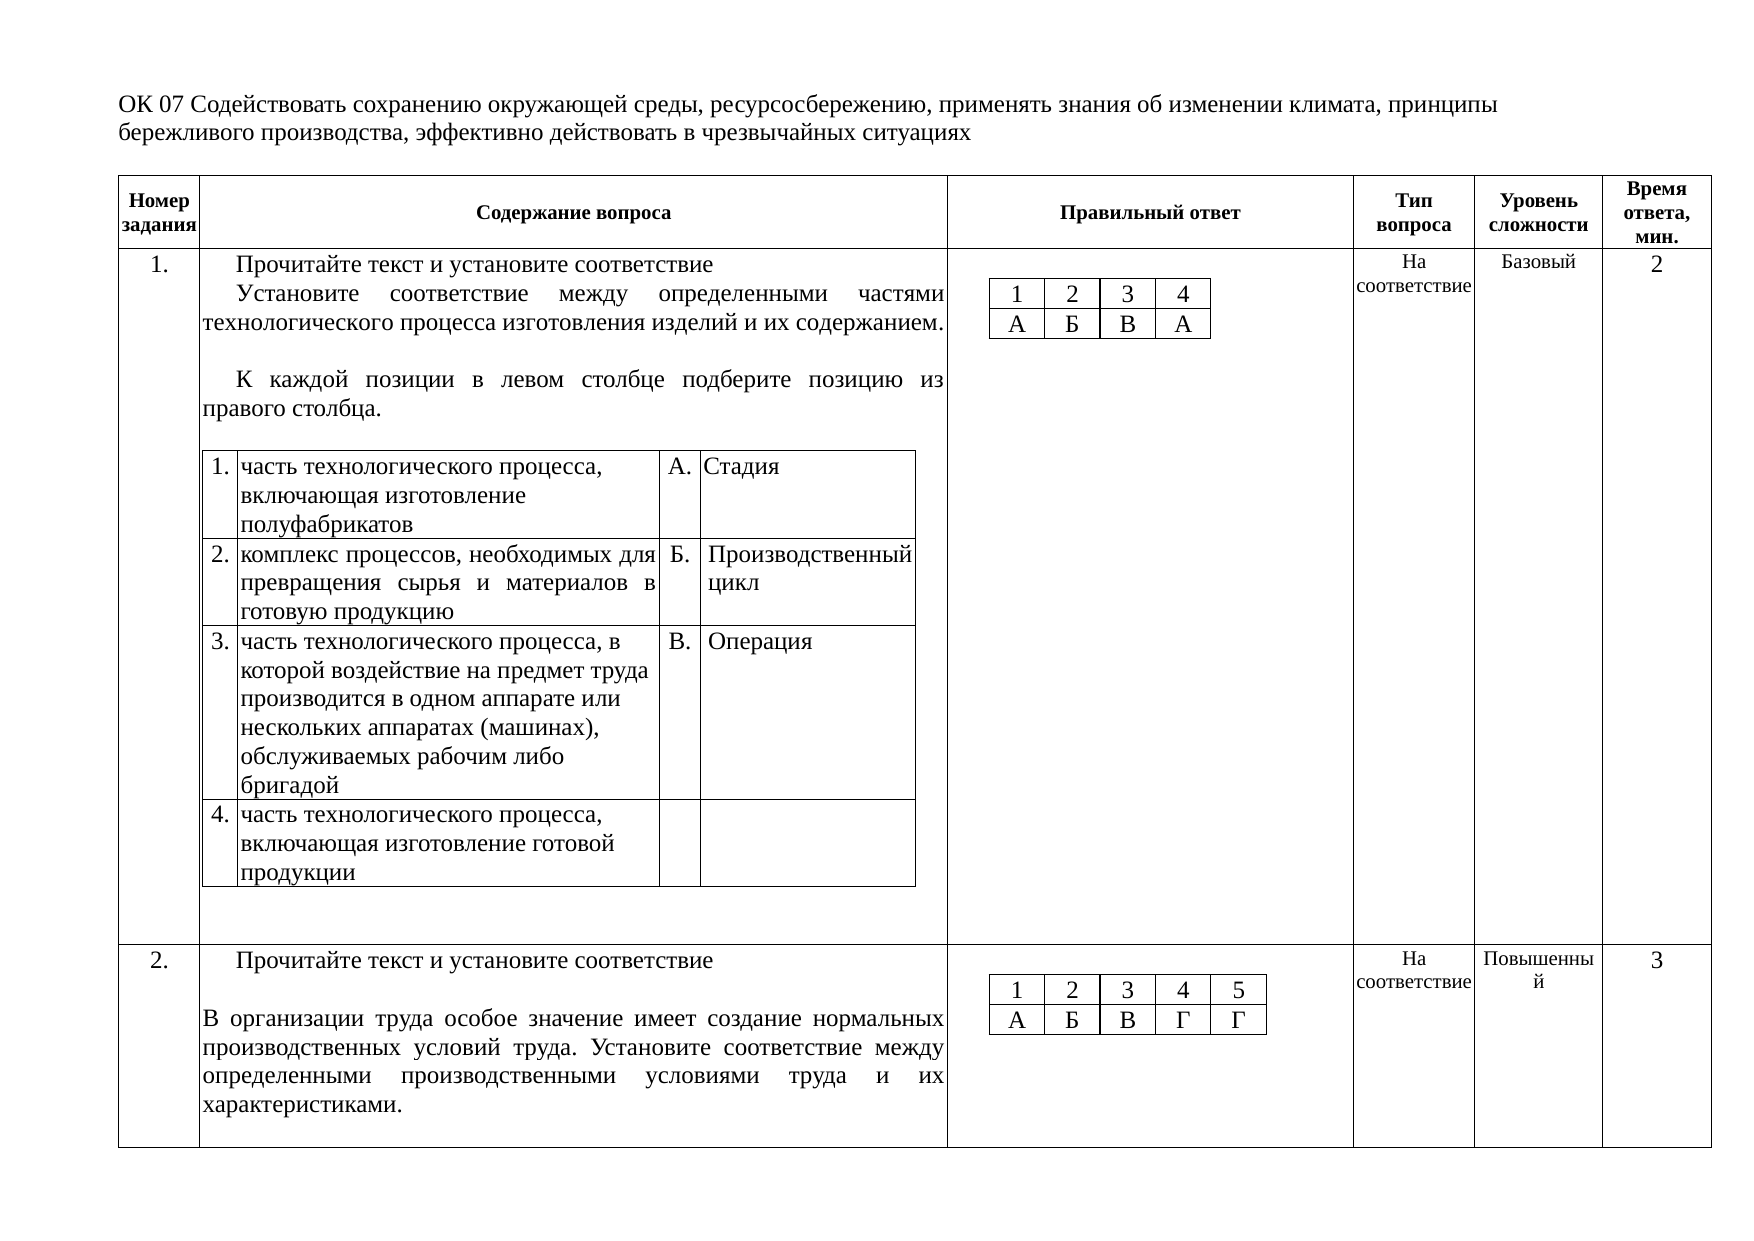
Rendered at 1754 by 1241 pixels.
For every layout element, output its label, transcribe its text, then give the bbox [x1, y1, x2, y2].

table_cell 2 [1603, 249, 1711, 944]
table_header Правильный ответ [948, 176, 1353, 248]
table_header Уровень сложности [1475, 176, 1602, 248]
table_header Тип вопроса [1354, 176, 1474, 248]
table_header Содержание вопроса [200, 176, 947, 248]
text ОК 07 Содействовать сохранению окружающей среды, ресурсосбережению, применять знания об изменении климата, принципы бережливого производства, эффективно действовать в чрезвычайных ситуациях [118, 89, 1636, 146]
table_cell На соответствие [1354, 249, 1474, 944]
table_cell Прочитайте текст и установите соответствие Установите соответствие между определенными частями технологического процесса изготовления изделий и их содержанием. К каждой позиции в левом столбце подберите позицию из правого столбца. [200, 249, 947, 944]
table_cell 3 [1603, 945, 1711, 1147]
table_cell Базовый [1475, 249, 1602, 944]
table_cell Повышенный [1475, 945, 1602, 1147]
table_cell [119, 945, 199, 1147]
table_cell [948, 249, 1353, 944]
table_cell [948, 945, 1353, 1147]
table_cell [119, 249, 199, 944]
table_header Номер задания [119, 176, 199, 248]
table_cell На соответствие [1354, 945, 1474, 1147]
